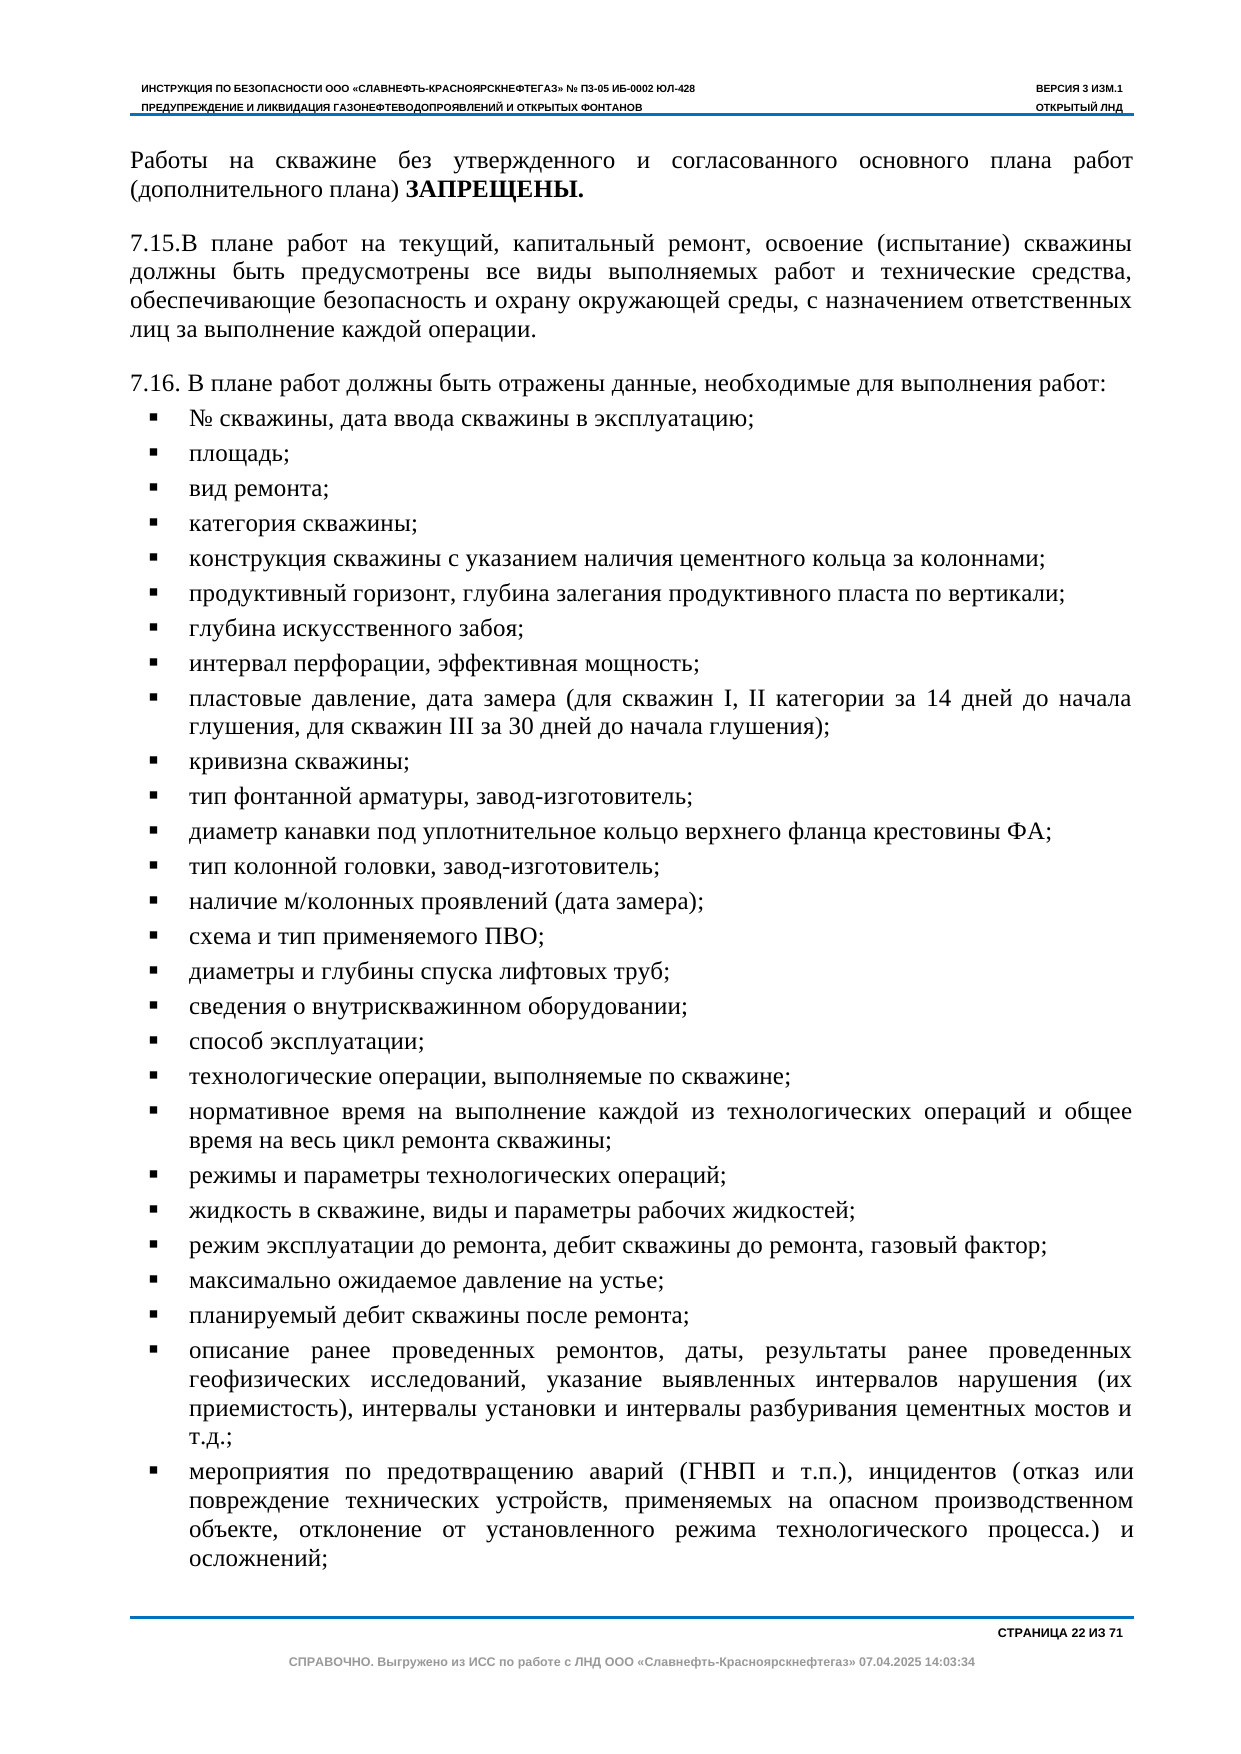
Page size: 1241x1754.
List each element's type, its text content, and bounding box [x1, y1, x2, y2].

list наличие м/колонных проявлений (дата замера); [148, 886, 1134, 915]
list способ эксплуатации; [148, 1026, 1134, 1055]
list № скважины, дата ввода скважины в эксплуатацию; [148, 403, 1134, 431]
list конструкция скважины с указанием наличия цементного кольца за колоннами; [148, 543, 1134, 571]
list глубина искусственного забоя; [148, 613, 1134, 641]
text Работы на скважине без утвержденного и согласованного основного плана работ (дополнительного плана) ЗАПРЕЩЕНЫ. [130, 145, 1134, 203]
list схема и тип применяемого ПВО; [148, 921, 1134, 950]
list мероприятия по предотвращению аварий (ГНВП и т.п.), инцидентов (отказ или повреждение технических устройств, применяемых на опасном производственном объекте, отклонение от установленного режима технологического процесса.) и осложнений; [148, 1456, 1134, 1571]
list описание ранее проведенных ремонтов, даты, результаты ранее проведенных геофизических исследований, указание выявленных интервалов нарушения (их приемистость), интервалы установки и интервалы разбуривания цементных мостов и т.д.; [148, 1335, 1134, 1450]
list тип колонной головки, завод-изготовитель; [148, 851, 1134, 880]
text 7.15.В плане работ на текущий, капитальный ремонт, освоение (испытание) скважины должны быть предусмотрены все виды выполняемых работ и технические средства, обеспечивающие безопасность и охрану окружающей среды, с назначением ответственных лиц за выполнение каждой операции. [130, 228, 1134, 343]
list тип фонтанной арматуры, завод-изготовитель; [148, 781, 1134, 810]
list пластовые давление, дата замера (для скважин I, II категории за 14 дней до начала глушения, для скважин III за 30 дней до начала глушения); [148, 683, 1134, 740]
list нормативное время на выполнение каждой из технологических операций и общее время на весь цикл ремонта скважины; [148, 1096, 1134, 1154]
list сведения о внутрискважинном оборудовании; [148, 991, 1134, 1020]
list режим эксплуатации до ремонта, дебит скважины до ремонта, газовый фактор; [148, 1230, 1134, 1259]
list площадь; [148, 438, 1134, 466]
list диаметры и глубины спуска лифтовых труб; [148, 956, 1134, 985]
list планируемый дебит скважины после ремонта; [148, 1300, 1134, 1329]
list кривизна скважины; [148, 746, 1134, 775]
list диаметр канавки под уплотнительное кольцо верхнего фланца крестовины ФА; [148, 816, 1134, 845]
list продуктивный горизонт, глубина залегания продуктивного пласта по вертикали; [148, 578, 1134, 606]
list интервал перфорации, эффективная мощность; [148, 648, 1134, 676]
text 7.16. В плане работ должны быть отражены данные, необходимые для выполнения работ: [130, 368, 1134, 396]
list максимально ожидаемое давление на устье; [148, 1265, 1134, 1294]
list режимы и параметры технологических операций; [148, 1160, 1134, 1189]
list жидкость в скважине, виды и параметры рабочих жидкостей; [148, 1195, 1134, 1224]
list технологические операции, выполняемые по скважине; [148, 1061, 1134, 1090]
list вид ремонта; [148, 473, 1134, 501]
list категория скважины; [148, 508, 1134, 536]
